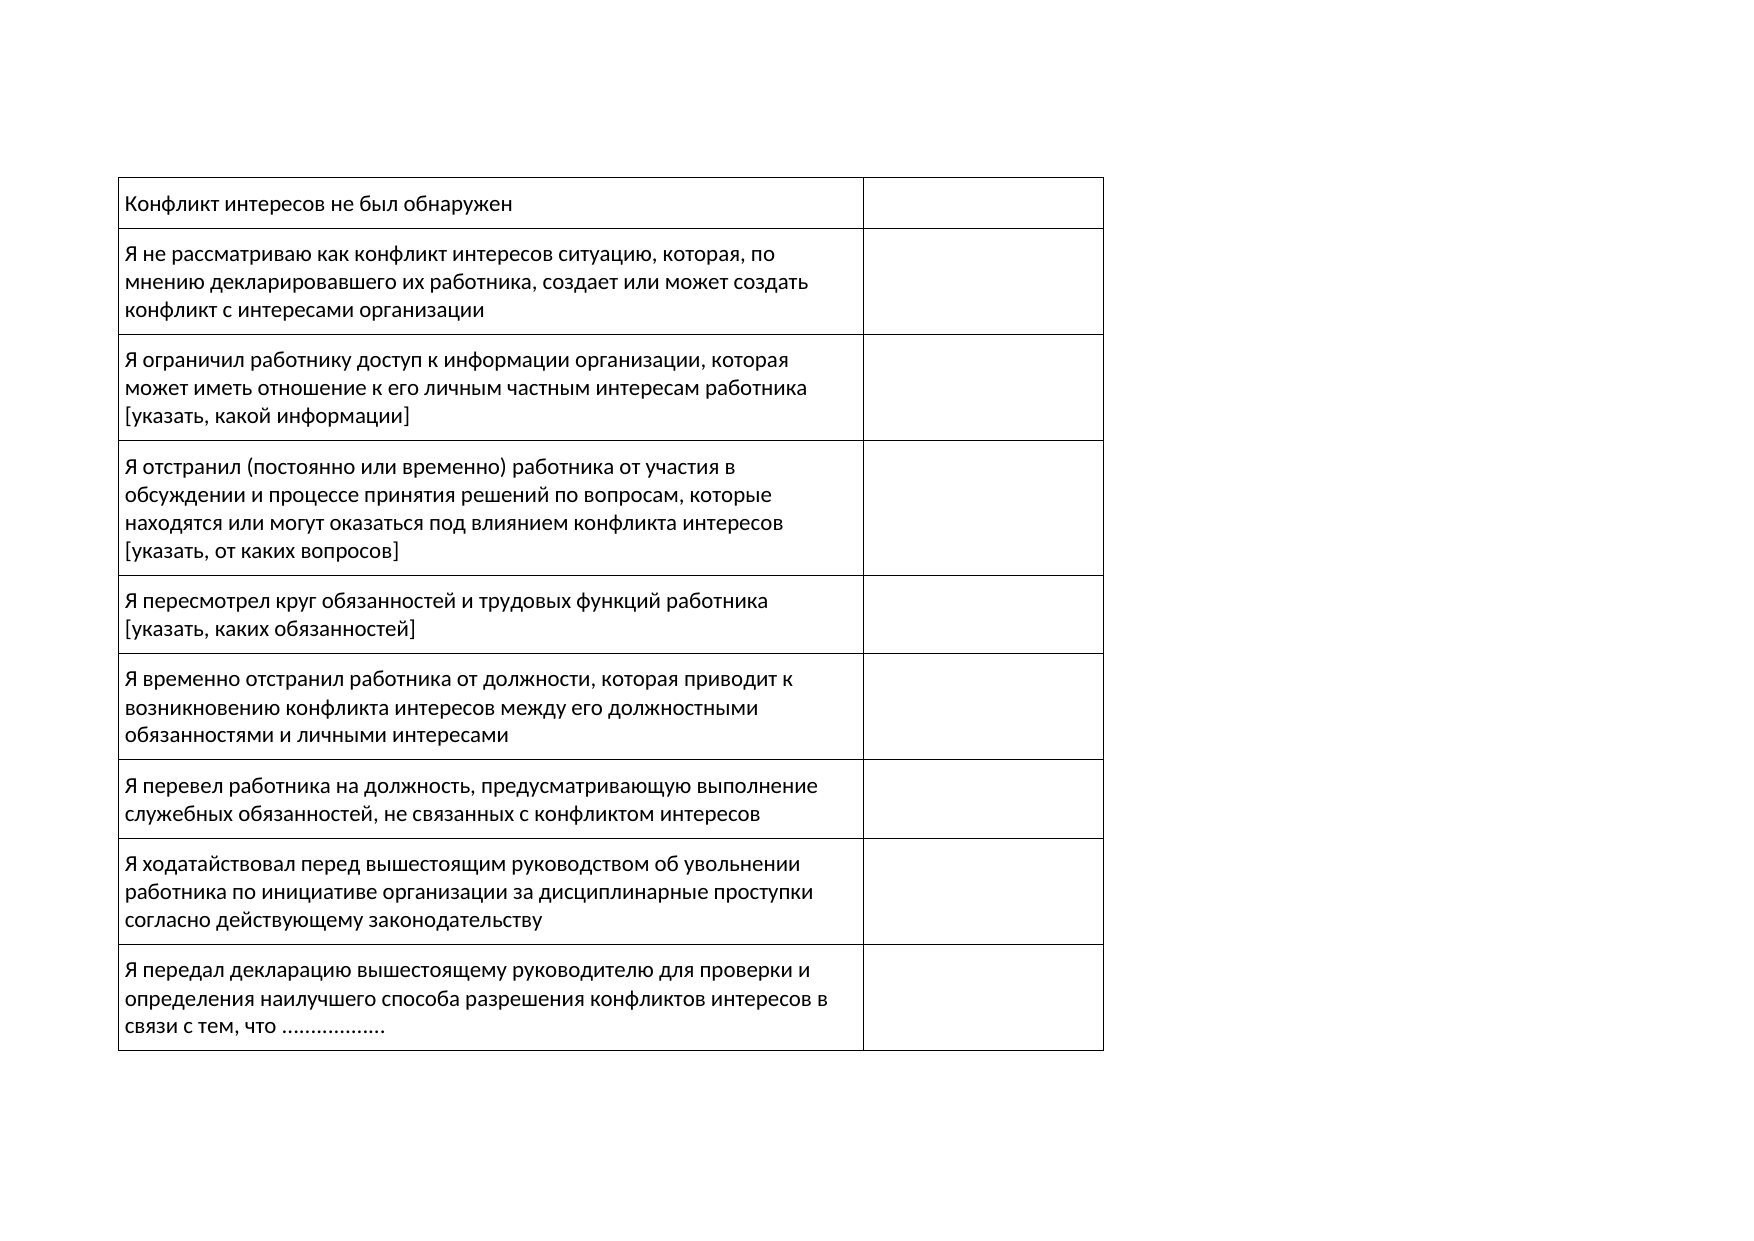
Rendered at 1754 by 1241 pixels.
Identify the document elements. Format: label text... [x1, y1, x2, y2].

table_cell [864, 335, 1103, 440]
table_header [864, 178, 1103, 227]
table_cell [864, 229, 1103, 334]
table_cell [864, 839, 1103, 944]
table_cell Я не рассматриваю как конфликт интересов ситуацию, которая, по мнению декларировавшего их работника, создает или может создать конфликт с интересами организации [119, 229, 863, 334]
table_cell [864, 760, 1103, 838]
table_cell [864, 654, 1103, 759]
table_cell Я отстранил (постоянно или временно) работника от участия в обсуждении и процессе принятия решений по вопросам, которые находятся или могут оказаться под влиянием конфликта интересов [указать, от каких вопросов] [119, 441, 863, 574]
table_cell Я пересмотрел круг обязанностей и трудовых функций работника [указать, каких обязанностей] [119, 576, 863, 653]
table_cell Я временно отстранил работника от должности, которая приводит к возникновению конфликта интересов между его должностными обязанностями и личными интересами [119, 654, 863, 759]
table_cell Я ограничил работнику доступ к информации организации, которая может иметь отношение к его личным частным интересам работника [указать, какой информации] [119, 335, 863, 440]
table_cell Я ходатайствовал перед вышестоящим руководством об увольнении работника по инициативе организации за дисциплинарные проступки согласно действующему законодательству [119, 839, 863, 944]
table_cell [864, 441, 1103, 574]
table_cell Я перевел работника на должность, предусматривающую выполнение служебных обязанностей, не связанных с конфликтом интересов [119, 760, 863, 838]
table_cell [864, 576, 1103, 653]
table_header Конфликт интересов не был обнаружен [119, 178, 863, 227]
table_cell Я передал декларацию вышестоящему руководителю для проверки и определения наилучшего способа разрешения конфликтов интересов в связи с тем, что .................. [119, 945, 863, 1050]
table_cell [864, 945, 1103, 1050]
